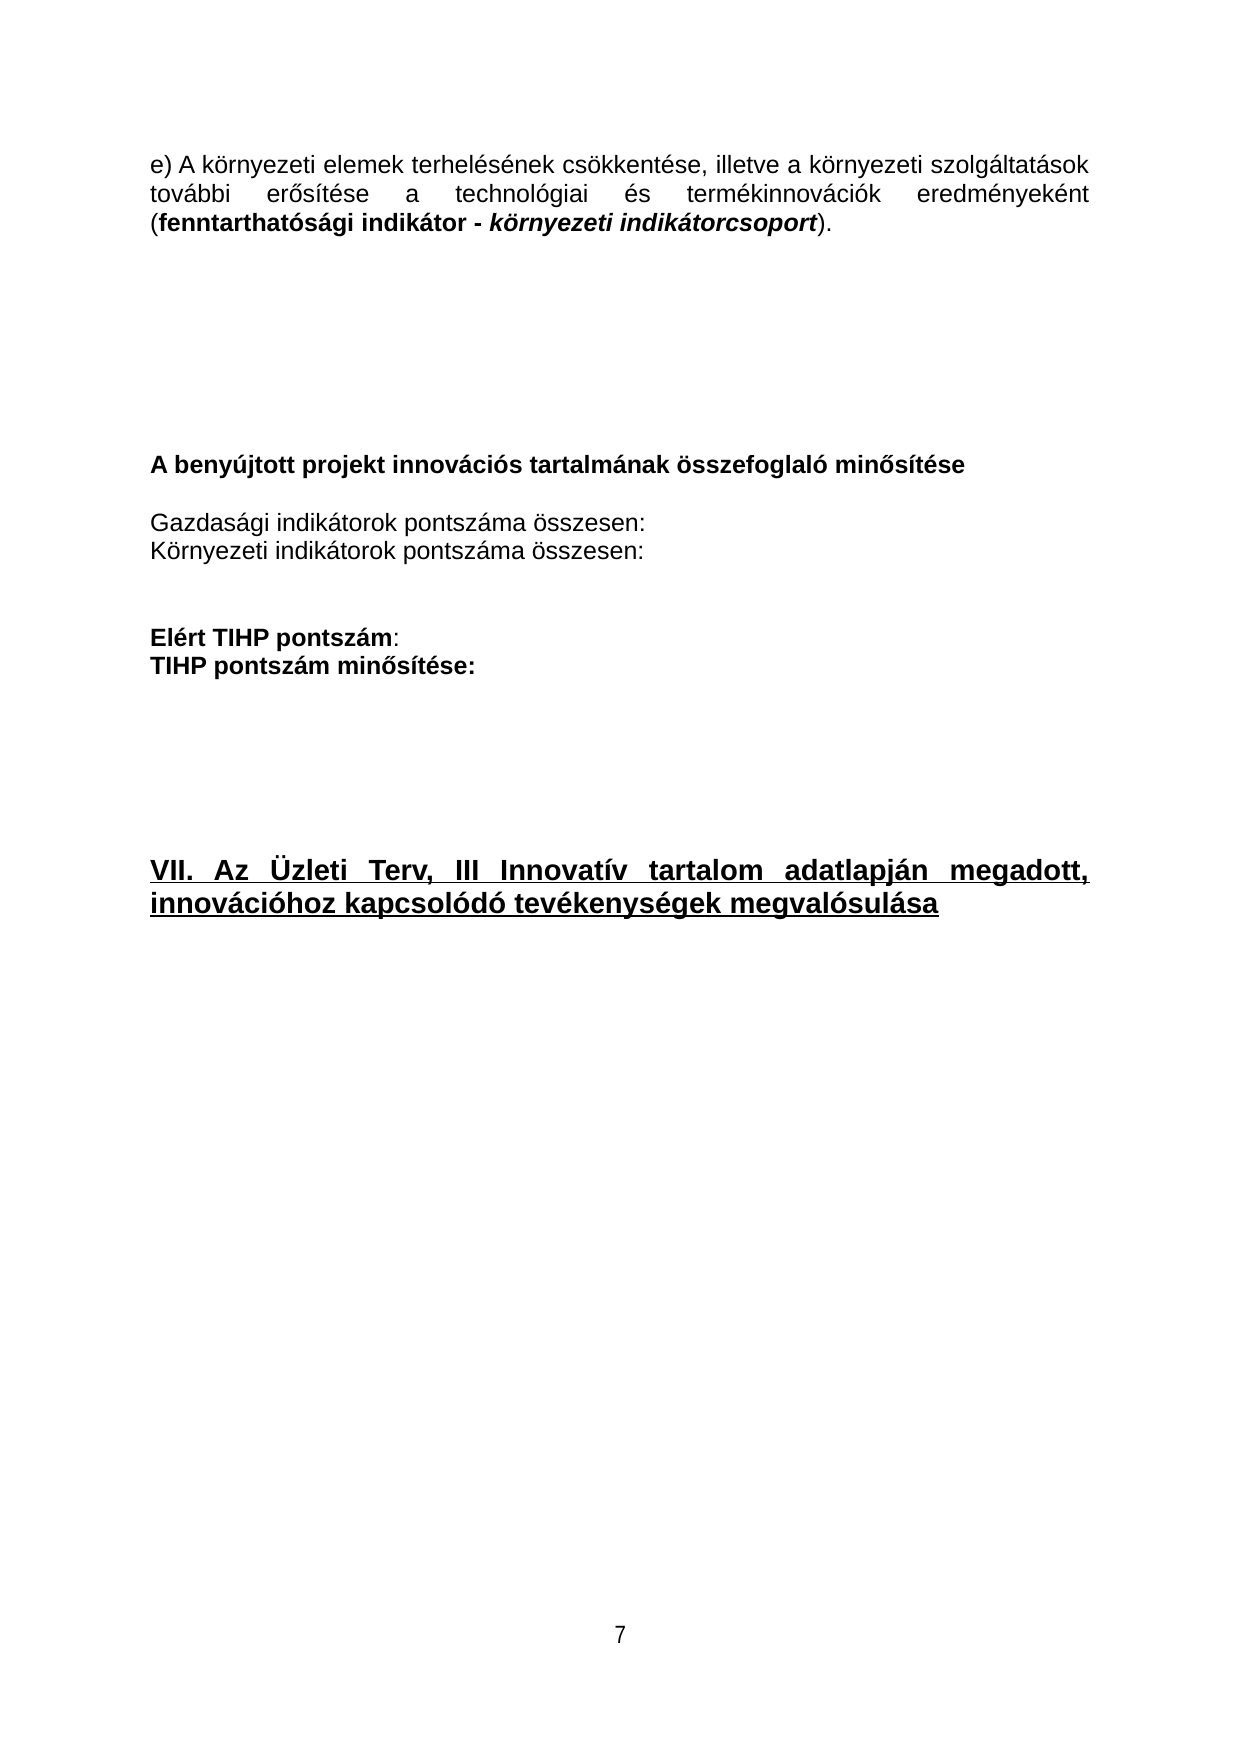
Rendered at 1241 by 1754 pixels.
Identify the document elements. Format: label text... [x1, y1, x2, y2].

text e) A környezeti elemek terhelésének csökkentése, illetve a környezeti szolgáltatások további erősítése a technológiai és termékinnovációk eredményeként (fenntarthatósági indikátor - környezeti indikátorcsoport). [150, 150, 1090, 236]
text Környezeti indikátorok pontszáma összesen: [150, 536, 1090, 565]
text VII. Az Üzleti Terv, III Innovatív tartalom adatlapján megadott, innovációhoz kapcsolódó tevékenységek megvalósulása [150, 852, 1090, 882]
text Gazdasági indikátorok pontszáma összesen: [150, 507, 1090, 536]
text TIHP pontszám minősítése: [150, 651, 1090, 680]
text Elért TIHP pontszám: [150, 622, 1090, 651]
text VII. Az Üzleti Terv, III Innovatív tartalom adatlapján megadott, innovációhoz kapcsolódó tevékenységek megvalósulása [150, 883, 1090, 919]
text A benyújtott projekt innovációs tartalmának összefoglaló minősítése [150, 450, 1090, 479]
